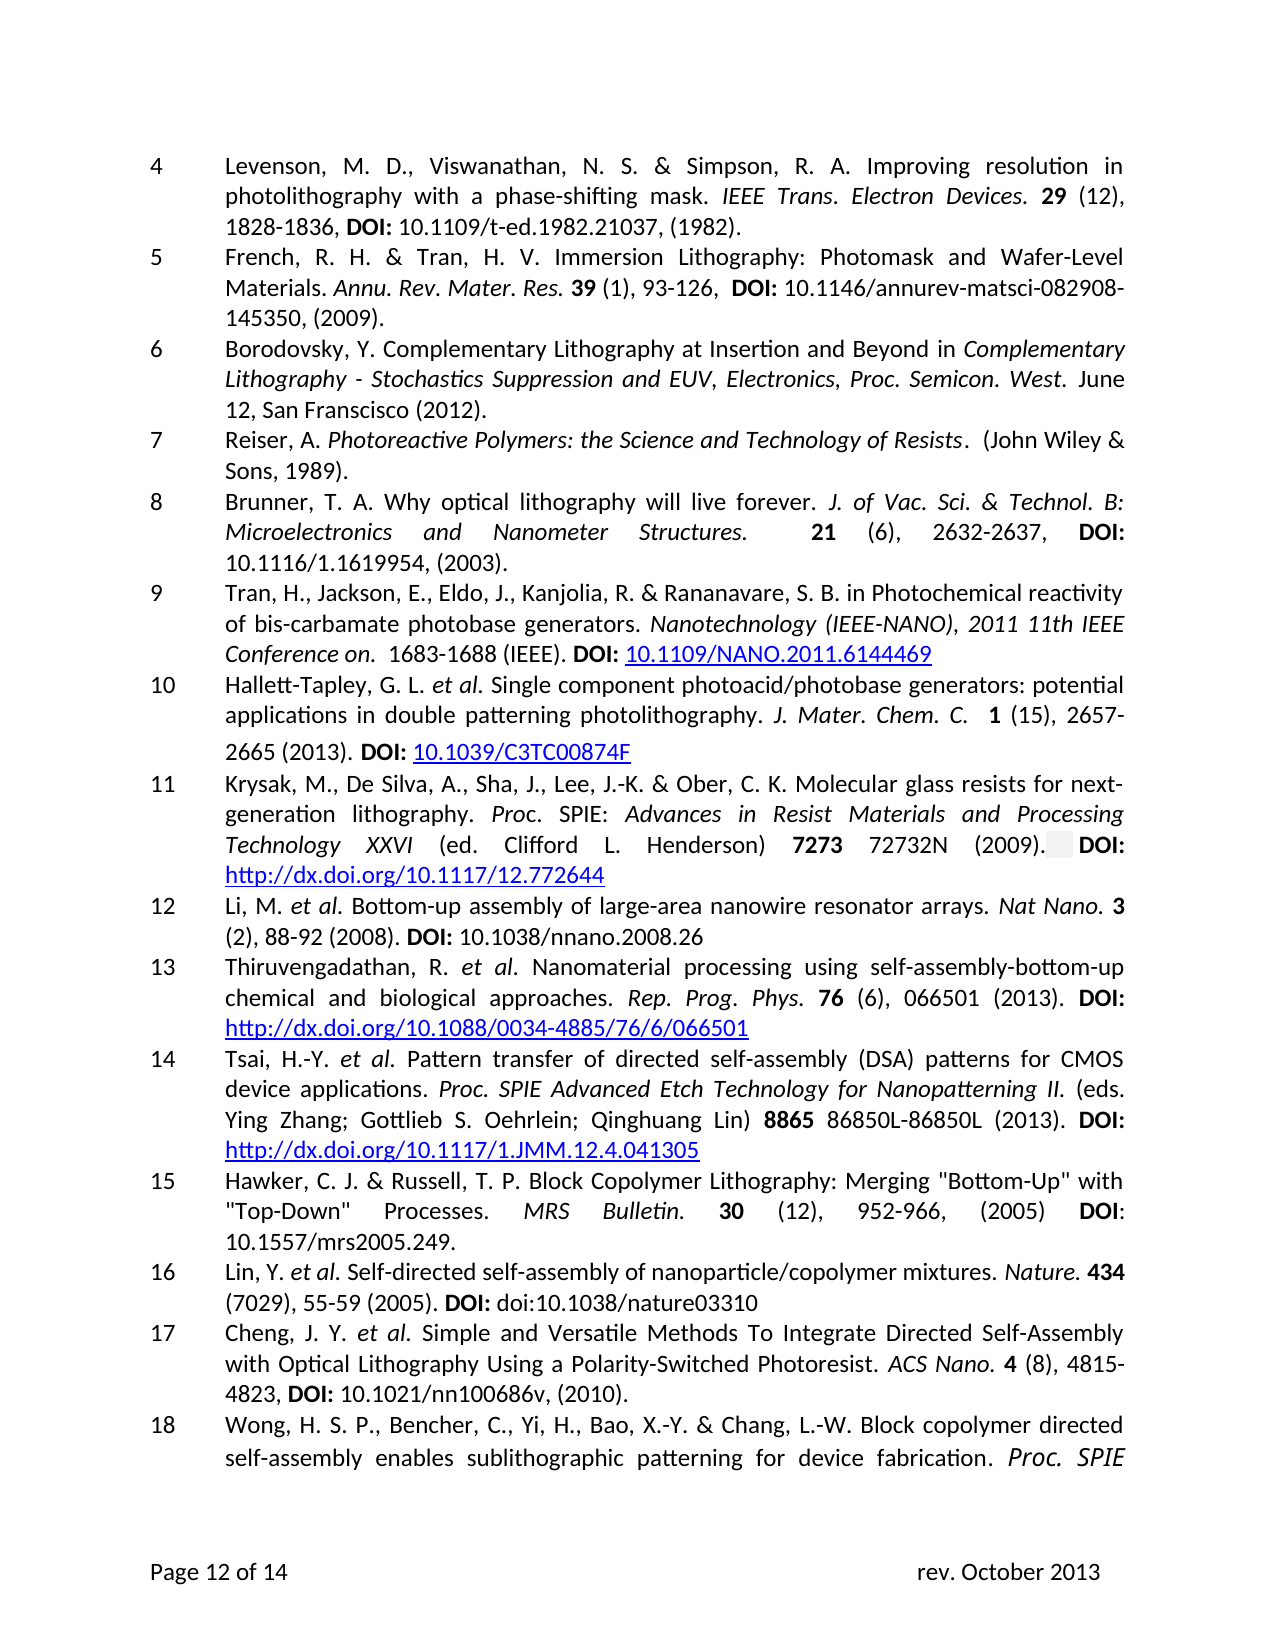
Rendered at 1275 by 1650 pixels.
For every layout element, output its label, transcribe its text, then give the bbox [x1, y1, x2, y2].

text 14 Tsai, H.-Y. et al. Pattern transfer of directed self-assembly (DSA) patterns for CMOS device applications. Proc. SPIE Advanced Etch Technology for Nanopatterning II. (eds. Ying Zhang; Gottlieb S. Oehrlein; Qinghuang Lin) 8865 86850L-86850L (2013). DOI: http://dx.doi.org/10.1117/1.JMM.12.4.041305 [150, 1043, 1125, 1165]
text 9 Tran, H., Jackson, E., Eldo, J., Kanjolia, R. & Rananavare, S. B. in Photochemical reactivity of bis-carbamate photobase generators. Nanotechnology (IEEE-NANO), 2011 11th IEEE Conference on. 1683-1688 (IEEE). DOI: 10.1109/NANO.2011.6144469 [150, 577, 1125, 669]
text 16 Lin, Y. et al. Self-directed self-assembly of nanoparticle/copolymer mixtures. Nature. 434 (7029), 55-59 (2005). DOI: doi:10.1038/nature03310 [150, 1256, 1125, 1317]
text 12 Li, M. et al. Bottom-up assembly of large-area nanowire resonator arrays. Nat Nano. 3 (2), 88-92 (2008). DOI: 10.1038/nnano.2008.26 [150, 890, 1125, 951]
text 10 Hallett-Tapley, G. L. et al. Single component photoacid/photobase generators: potential applications in double patterning photolithography. J. Mater. Chem. C. 1 (15), 2657-2665 (2013). DOI: 10.1039/C3TC00874F [150, 669, 1125, 768]
text 8 Brunner, T. A. Why optical lithography will live forever. J. of Vac. Sci. & Technol. B: Microelectronics and Nanometer Structures. 21 (6), 2632-2637, DOI: 10.1116/1.1619954, (2003). [150, 486, 1125, 577]
text 5 French, R. H. & Tran, H. V. Immersion Lithography: Photomask and Wafer-Level Materials. Annu. Rev. Mater. Res. 39 (1), 93-126, DOI: 10.1146/annurev-matsci-082908-145350, (2009). [150, 242, 1125, 333]
text 13 Thiruvengadathan, R. et al. Nanomaterial processing using self-assembly-bottom-up chemical and biological approaches. Rep. Prog. Phys. 76 (6), 066501 (2013). DOI: http://dx.doi.org/10.1088/0034-4885/76/6/066501 [150, 951, 1125, 1043]
text 11 Krysak, M., De Silva, A., Sha, J., Lee, J.-K. & Ober, C. K. Molecular glass resists for next-generation lithography. Proc. SPIE: Advances in Resist Materials and Processing Technology XXVI (ed. Clifford L. Henderson) 7273 72732N (2009). DOI: http://dx.doi.org/10.1117/12.772644 [150, 768, 1125, 890]
text 6 Borodovsky, Y. Complementary Lithography at Insertion and Beyond in Complementary Lithography - Stochastics Suppression and EUV, Electronics, Proc. Semicon. West. June 12, San Franscisco (2012). [150, 333, 1125, 425]
text 4 Levenson, M. D., Viswanathan, N. S. & Simpson, R. A. Improving resolution in photolithography with a phase-shifting mask. IEEE Trans. Electron Devices. 29 (12), 1828-1836, DOI: 10.1109/t-ed.1982.21037, (1982). [150, 150, 1125, 242]
text 15 Hawker, C. J. & Russell, T. P. Block Copolymer Lithography: Merging "Bottom-Up" with "Top-Down" Processes. MRS Bulletin. 30 (12), 952-966, (2005) DOI: 10.1557/mrs2005.249. [150, 1165, 1125, 1256]
text 17 Cheng, J. Y. et al. Simple and Versatile Methods To Integrate Directed Self-Assembly with Optical Lithography Using a Polarity-Switched Photoresist. ACS Nano. 4 (8), 4815-4823, DOI: 10.1021/nn100686v, (2010). [150, 1317, 1125, 1409]
text 7 Reiser, A. Photoreactive Polymers: the Science and Technology of Resists. (John Wiley & Sons, 1989). [150, 425, 1125, 486]
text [150, 1409, 1125, 1473]
